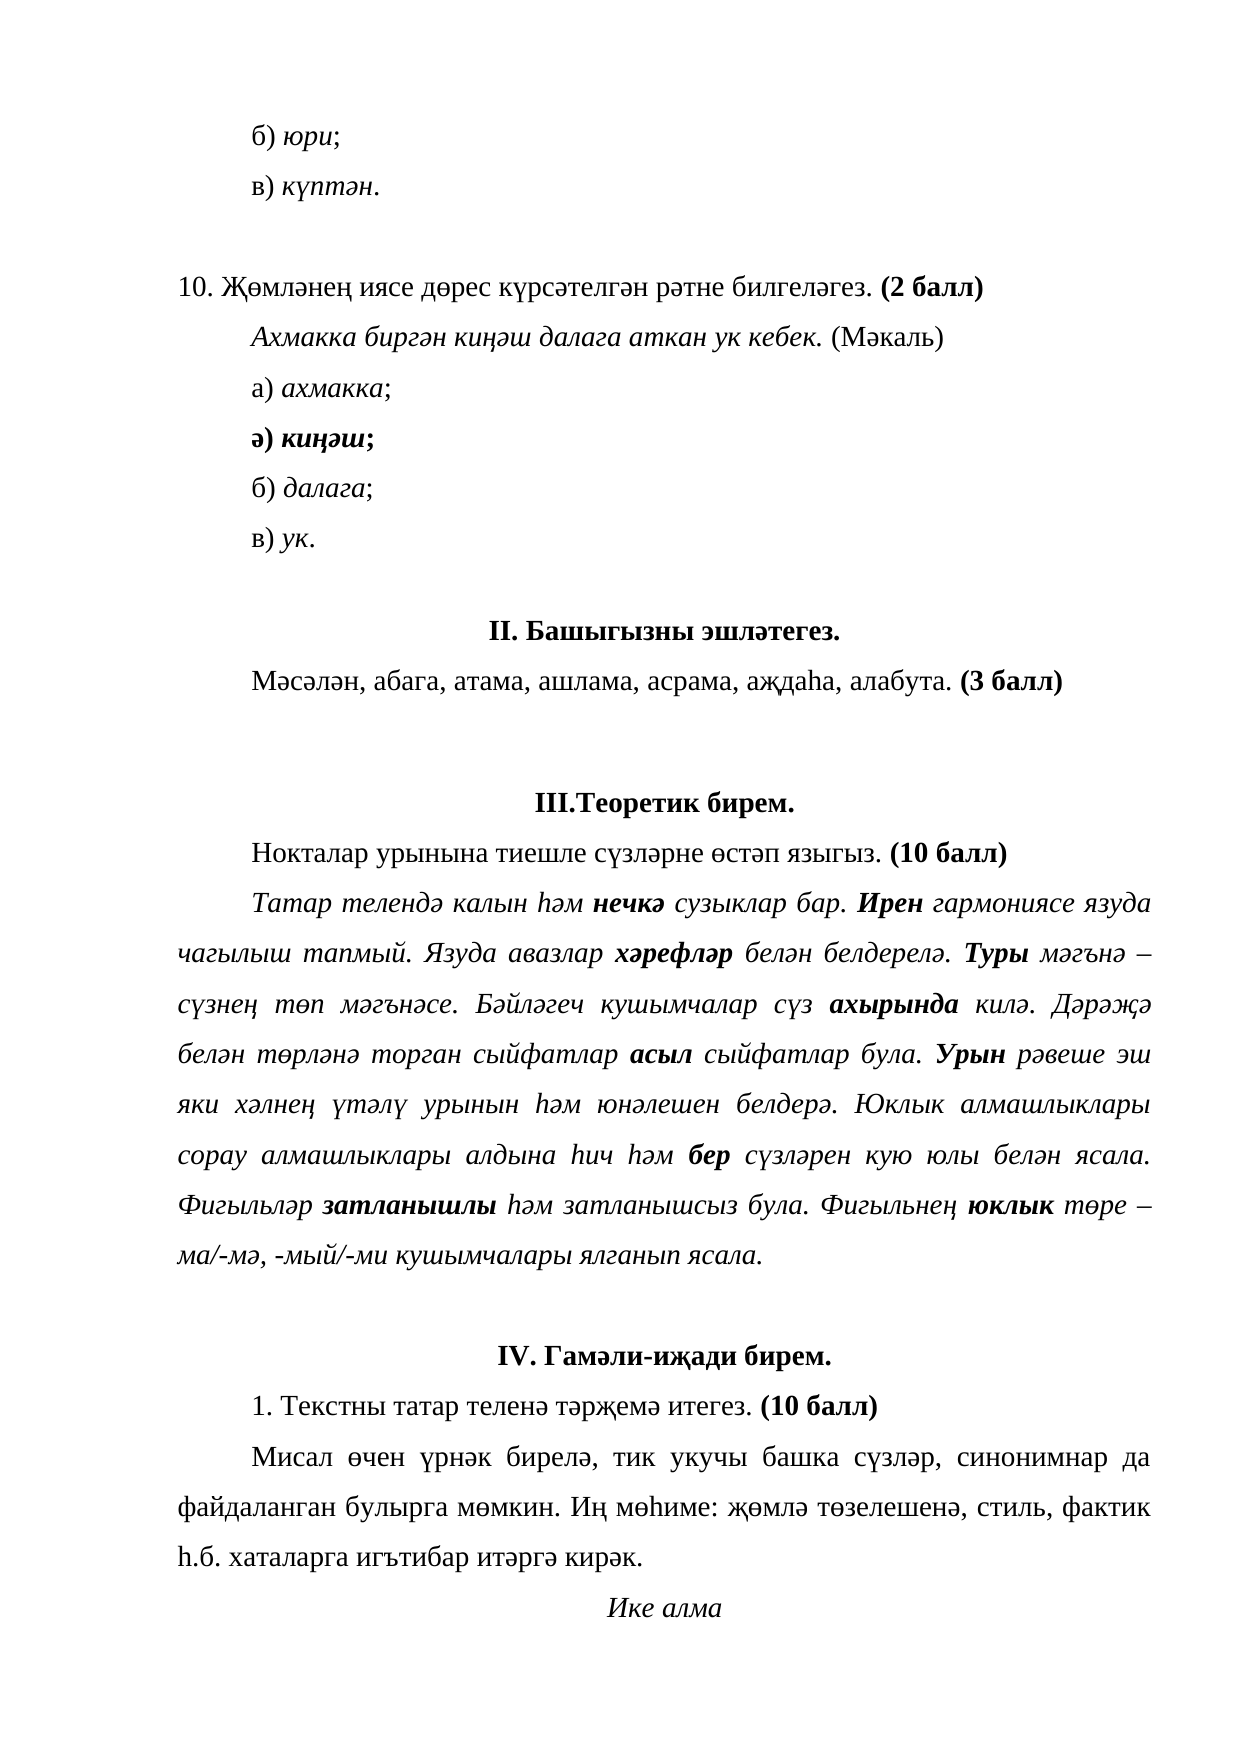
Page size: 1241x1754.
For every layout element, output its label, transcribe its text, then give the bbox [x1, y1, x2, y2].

text 1. Текстны татар теленә тәрҗемә итегез. (10 балл) [177, 1388, 1152, 1422]
text ә) киңәш; [177, 420, 1152, 453]
text Мәсәлән, абага, атама, ашлама, асрама, аҗдаһа, алабута. (3 балл) [177, 663, 1152, 697]
text IV. Гамәли-иҗади бирем. [177, 1338, 1152, 1372]
text II. Башыгызны эшләтегез. [177, 613, 1152, 646]
text Мисал өчен үрнәк бирелә, тик укучы башка сүзләр, синонимнар да файдаланган булырга мөмкин. Иң мөһиме: җөмлә төзелешенә, стиль, фактик һ.б. хаталарга игътибар итәргә кирәк. [177, 1439, 1152, 1573]
text б) юри; [177, 118, 1152, 152]
text в) ук. [177, 521, 1152, 554]
text Татар телендә калын һәм нечкә сузыклар бар. Ирен гармониясе язуда чагылыш тапмый. Язуда авазлар хәрефләр белән белдерелә. Туры мәгънә – сүзнең төп мәгънәсе. Бәйләгеч кушымчалар сүз ахырында килә. Дәрәҗә белән төрләнә торган сыйфатлар асыл сыйфатлар була. Урын рәвеше эш яки хәлнең үтәлү урынын һәм юнәлешен белдерә. Юклык алмашлыклары сорау алмашлыклары алдына һич һәм бер сүзләрен кую юлы белән ясала. Фигыльләр затланышлы һәм затланышсыз була. Фигыльнең юклык төре –ма/-мә, -мый/-ми кушымчалары ялганып ясала. [177, 885, 1152, 1271]
text б) далага; [177, 470, 1152, 504]
text 10. Җөмләнең иясе дөрес күрсәтелгән рәтне билгеләгез. (2 балл) [177, 269, 1152, 303]
text а) ахмакка; [177, 370, 1152, 403]
text Нокталар урынына тиешле сүзләрне өстәп языгыз. (10 балл) [177, 835, 1152, 868]
text Ике алма [177, 1590, 1152, 1623]
text Ахмакка биргән киңәш далага аткан ук кебек. (Мәкаль) [177, 319, 1152, 353]
text в) күптән. [177, 168, 1152, 202]
text III.Теоретик бирем. [177, 785, 1152, 818]
